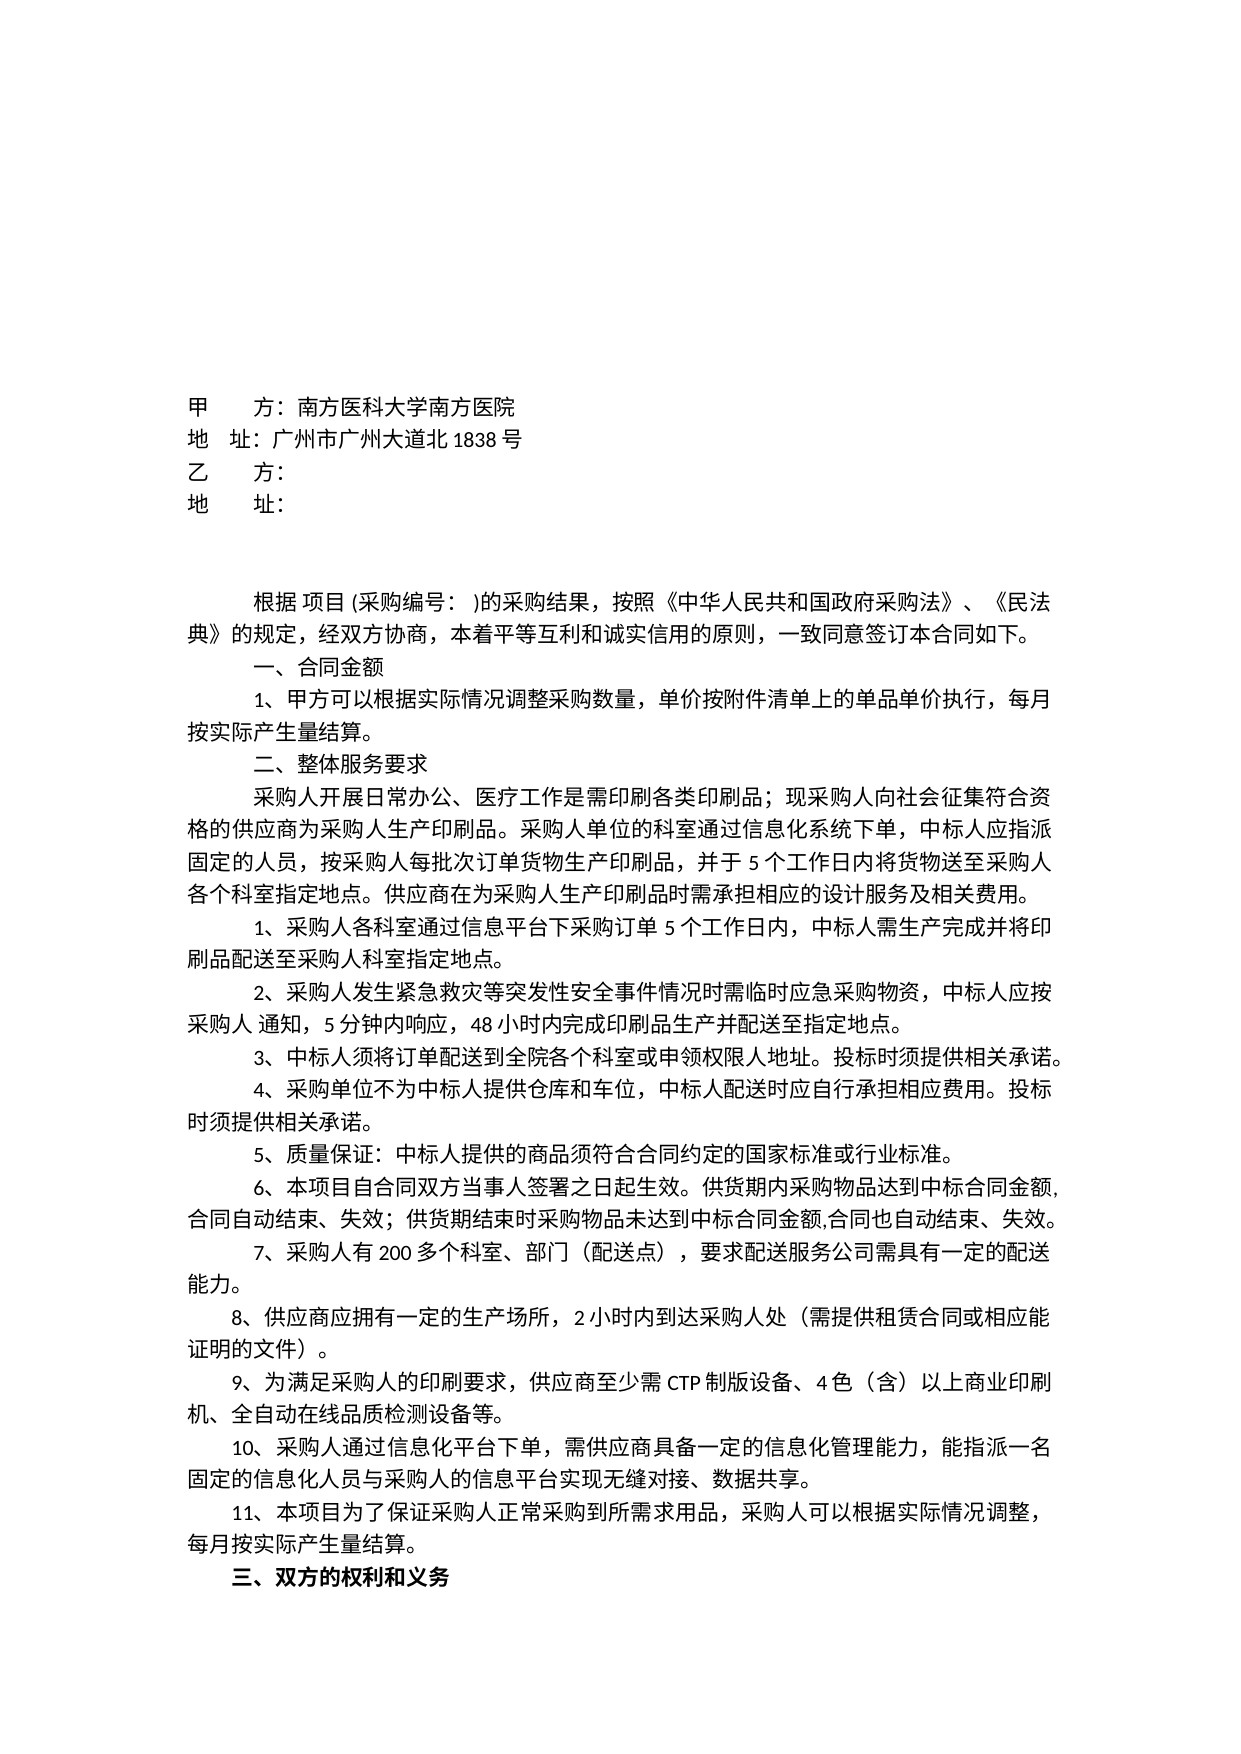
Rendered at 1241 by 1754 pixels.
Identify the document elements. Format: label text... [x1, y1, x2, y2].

text 9、为满足采购人的印刷要求，供应商至少需CTP制版设备、4色（含）以上商业印刷机、全自动在线品质检测设备等。 [187, 1364, 1053, 1429]
text 甲 方：南方医科大学南方医院 [187, 389, 1053, 422]
text 二、整体服务要求 [187, 747, 1053, 779]
text 三、双方的权利和义务 [187, 1559, 1053, 1592]
text 地 址：广州市广州大道北1838号 [187, 422, 1053, 454]
text 4、采购单位不为中标人提供仓库和车位，中标人配送时应自行承担相应费用。投标时须提供相关承诺。 [187, 1072, 1053, 1137]
text 采购人开展日常办公、医疗工作是需印刷各类印刷品；现采购人向社会征集符合资格的供应商为采购人生产印刷品。采购人单位的科室通过信息化系统下单，中标人应指派固定的人员，按采购人每批次订单货物生产印刷品，并于5个工作日内将货物送至采购人各个科室指定地点。供应商在为采购人生产印刷品时需承担相应的设计服务及相关费用。 [187, 779, 1053, 909]
text 地 址： [187, 487, 1053, 519]
text 7、采购人有200多个科室、部门（配送点），要求配送服务公司需具有一定的配送能力。 [187, 1234, 1053, 1299]
text 3、中标人须将订单配送到全院各个科室或申领权限人地址。投标时须提供相关承诺。 [187, 1039, 1053, 1072]
text 1、甲方可以根据实际情况调整采购数量，单价按附件清单上的单品单价执行，每月按实际产生量结算。 [187, 682, 1053, 747]
text 2、采购人发生紧急救灾等突发性安全事件情况时需临时应急采购物资，中标人应按采购人 通知，5分钟内响应，48小时内完成印刷品生产并配送至指定地点。 [187, 974, 1053, 1039]
text 乙 方： [187, 454, 1053, 487]
text 8、供应商应拥有一定的生产场所，2小时内到达采购人处（需提供租赁合同或相应能证明的文件）。 [187, 1299, 1053, 1364]
text 1、采购人各科室通过信息平台下采购订单 5个工作日内，中标人需生产完成并将印刷品配送至采购人科室指定地点。 [187, 909, 1053, 974]
text 11、本项目为了保证采购人正常采购到所需求用品，采购人可以根据实际情况调整，每月按实际产生量结算。 [187, 1494, 1053, 1559]
text 10、采购人通过信息化平台下单，需供应商具备一定的信息化管理能力，能指派一名固定的信息化人员与采购人的信息平台实现无缝对接、数据共享。 [187, 1429, 1053, 1494]
text 6、本项目自合同双方当事人签署之日起生效。供货期内采购物品达到中标合同金额,合同自动结束、失效；供货期结束时采购物品未达到中标合同金额,合同也自动结束、失效。 [187, 1169, 1053, 1234]
text 5、质量保证：中标人提供的商品须符合合同约定的国家标准或行业标准。 [187, 1137, 1053, 1169]
text 一、合同金额 [187, 649, 1053, 682]
text 根据 项目 (采购编号： )的采购结果，按照《中华人民共和国政府采购法》、《民法典》的规定，经双方协商，本着平等互利和诚实信用的原则，一致同意签订本合同如下。 [187, 584, 1053, 649]
